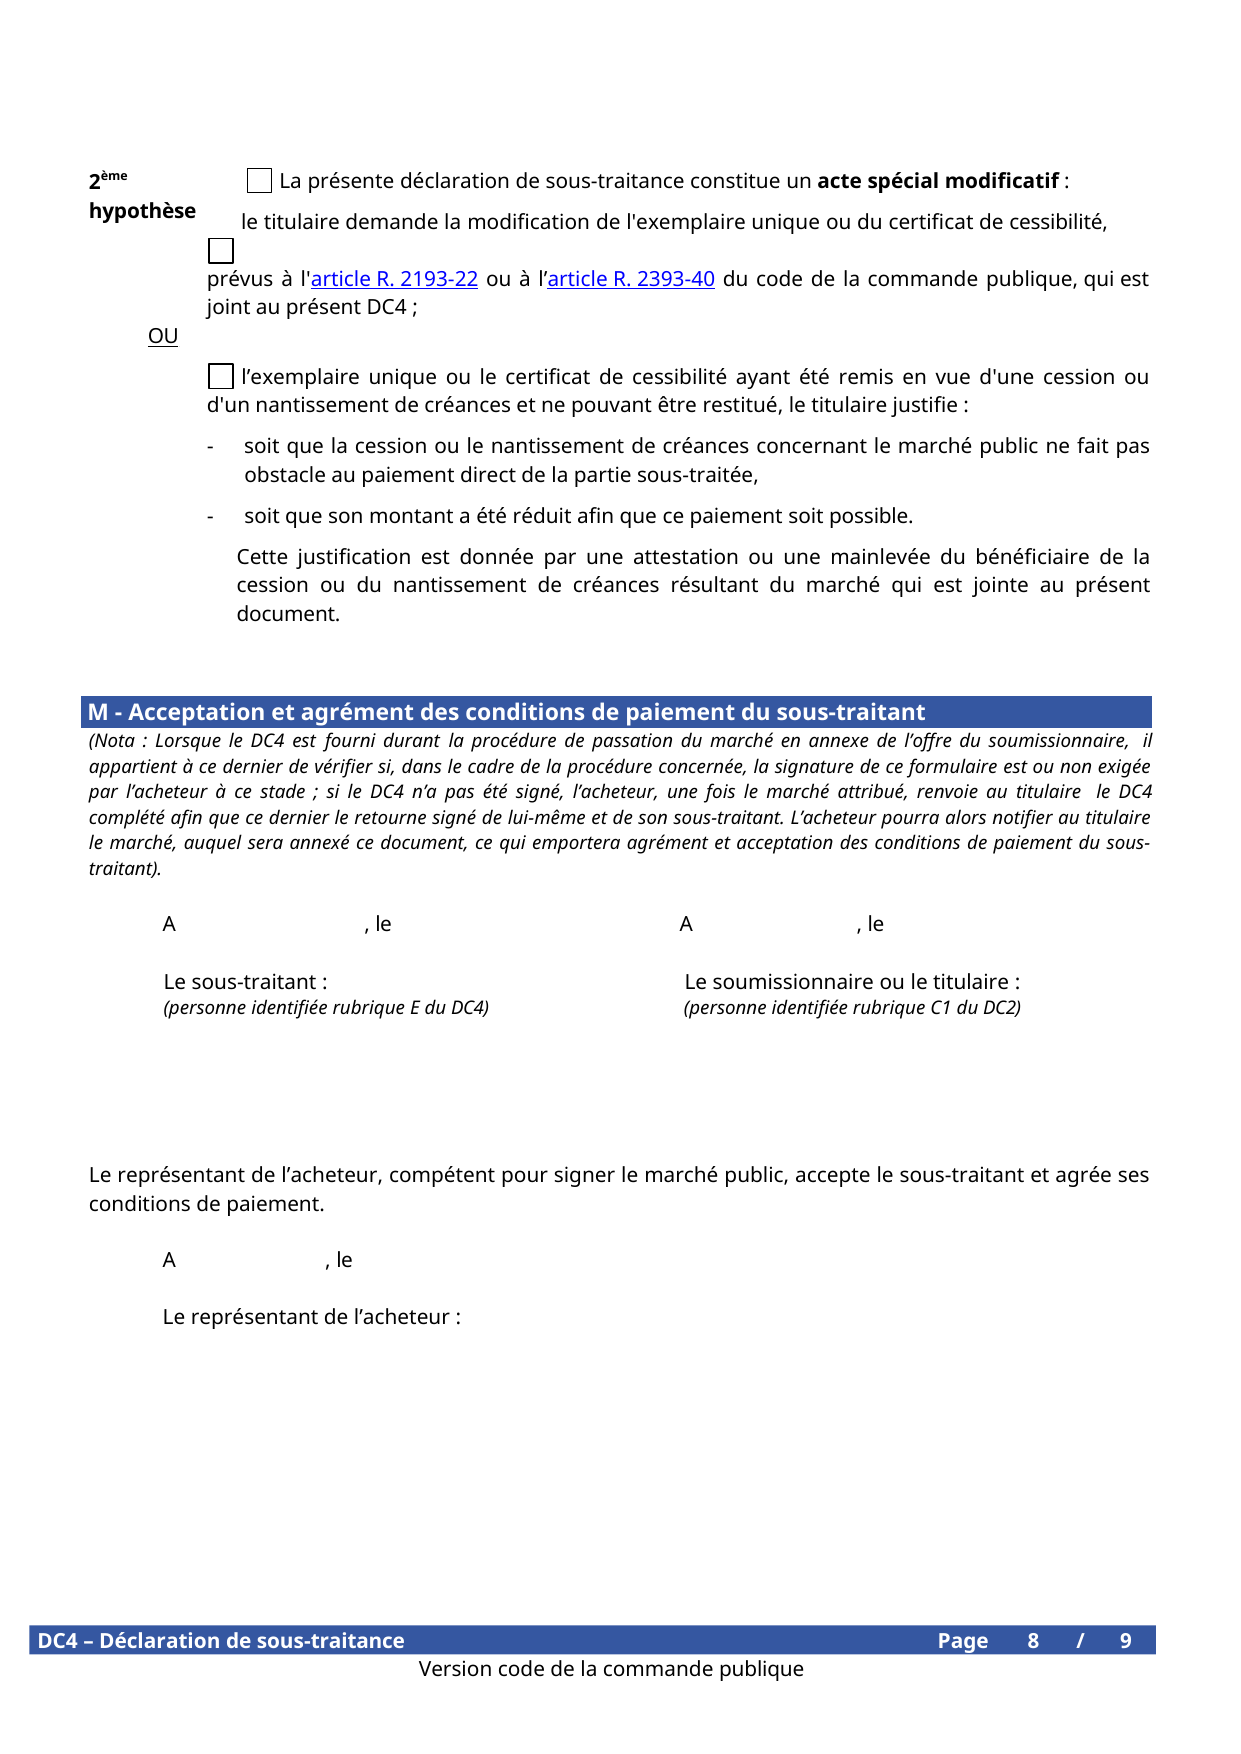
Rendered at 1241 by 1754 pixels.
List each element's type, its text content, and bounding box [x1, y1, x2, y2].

text Le représentant de l’acheteur : [162, 1302, 1226, 1331]
text l’exemplaire unique ou le certificat de cessibilité ayant été remis en vue d'une cession ou d'un nantissement de créances et ne pouvant être restitué, le titulaire justifie : [207, 362, 1152, 419]
text Cette justification est donnée par une attestation ou une mainlevée du bénéficiaire de la cession ou du nantissement de créances résultant du marché qui est jointe au présent document. [236, 542, 1152, 627]
text A , le A , le [162, 909, 1226, 937]
text OU [148, 321, 1226, 349]
text 2ème hypothèse [89, 167, 239, 224]
table_header Le sous-traitant : (personne identifiée rubrique E du DC4) [158, 966, 599, 1021]
text Le représentant de l’acheteur, compétent pour signer le marché public, accepte le sous-traitant et agrée ses conditions de paiement. [89, 1160, 1152, 1217]
text le titulaire demande la modification de l'exemplaire unique ou du certificat de cessibilité, [241, 207, 1226, 236]
text La présente déclaration de sous-traitance constitue un acte spécial modificatif : [279, 167, 1226, 195]
text A , le [162, 1246, 1226, 1274]
list soit que la cession ou le nantissement de créances concernant le marché public ne fait pas obstacle au paiement direct de la partie sous-traitée, [207, 431, 1152, 488]
text prévus à l'article R. 2193-22 ou à l’article R. 2393-40 du code de la commande publique, qui est joint au présent DC4 ; [207, 236, 1165, 321]
text M - Acceptation et agrément des conditions de paiement du sous-traitant (Nota : Lorsque le DC4 est fourni durant la procédure de passation du marché en annexe de l’offre du soumissionnaire, il appartient à ce dernier de vérifier si, dans le cadre de la procédure concernée, la signature de ce formulaire est ou non exigée par l’acheteur à ce stade ; si le DC4 n’a pas été signé, l’acheteur, une fois le marché attribué, renvoie au titulaire le DC4 complété afin que ce dernier le retourne signé de lui-même et de son sous-traitant. L’acheteur pourra alors notifier au titulaire le marché, auquel sera annexé ce document, ce qui emportera agrément et acceptation des conditions de paiement du sous-traitant). [81, 728, 1152, 881]
list soit que son montant a été réduit afin que ce paiement soit possible. [207, 501, 1226, 529]
table_header Le soumissionnaire ou le titulaire : (personne identifiée rubrique C1 du DC2) [600, 966, 1053, 1021]
